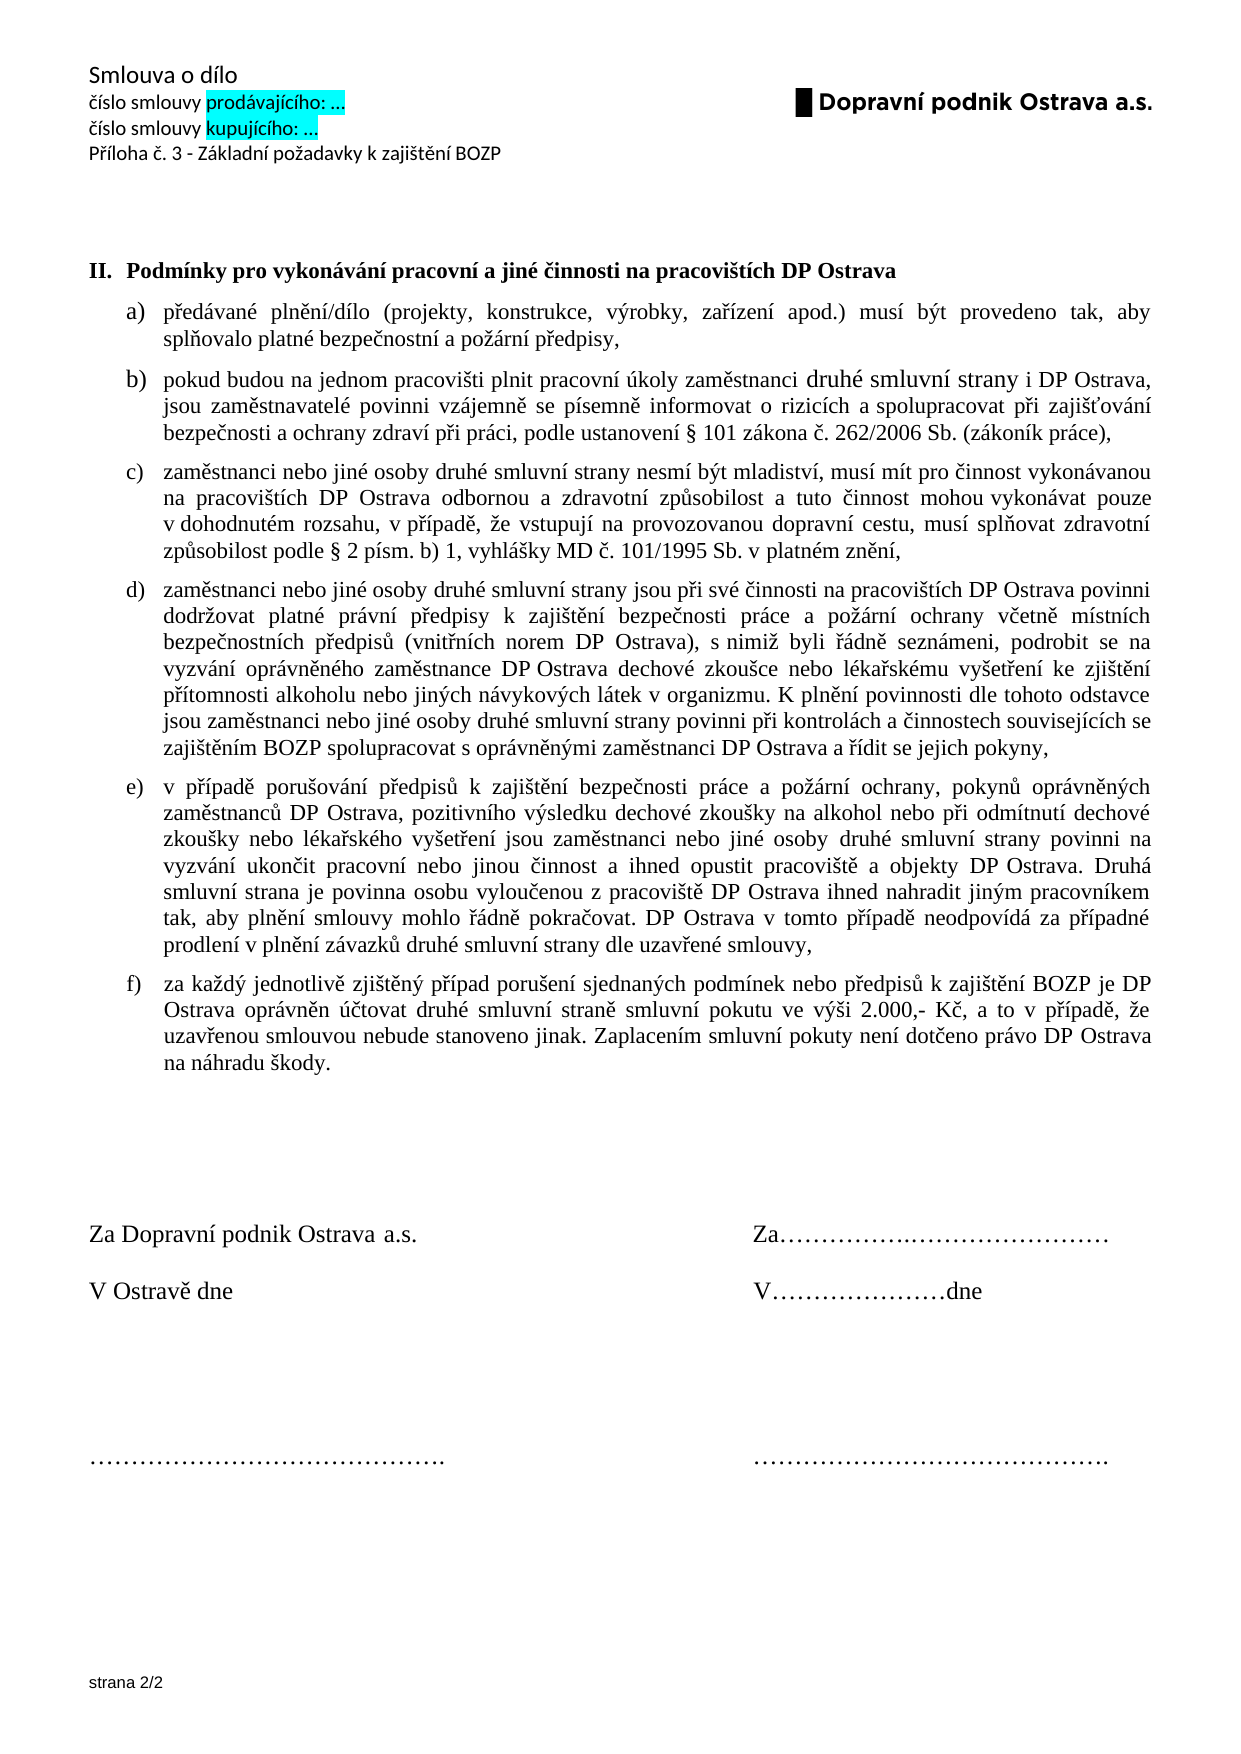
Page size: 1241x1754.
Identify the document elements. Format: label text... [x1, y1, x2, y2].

text e) v případě porušování předpisů k zajištění bezpečnosti práce a požární ochrany, pokynů oprávněných zaměstnanců DP Ostrava, pozitivního výsledku dechové zkoušky na alkohol nebo při odmítnutí dechové zkoušky nebo lékařského vyšetření jsou zaměstnanci nebo jiné osoby druhé smluvní strany povinni na vyzvání ukončit pracovní nebo jinou činnost a ihned opustit pracoviště a objekty DP Ostrava. Druhá smluvní strana je povinna osobu vyloučenou z pracoviště DP Ostrava ihned nahradit jiným pracovníkem tak, aby plnění smlouvy mohlo řádně pokračovat. DP Ostrava v tomto případě neodpovídá za případné prodlení v plnění závazků druhé smluvní strany dle uzavřené smlouvy, [126, 773, 1152, 957]
list zaměstnanci nebo jiné osoby druhé smluvní strany jsou při své činnosti na pracovištích DP Ostrava povinni dodržovat platné právní předpisy k zajištění bezpečnosti práce a požární ochrany včetně místních bezpečnostních předpisů (vnitřních norem DP Ostrava), s nimiž byli řádně seznámeni, podrobit se na vyzvání oprávněného zaměstnance DP Ostrava dechové zkoušce nebo lékařskému vyšetření ke zjištění přítomnosti alkoholu nebo jiných návykových látek v organizmu. K plnění povinnosti dle tohoto odstavce jsou zaměstnanci nebo jiné osoby druhé smluvní strany povinni při kontrolách a činnostech souvisejících se zajištěním BOZP spolupracovat s oprávněnými zaměstnanci DP Ostrava a řídit se jejich pokyny, [126, 576, 1152, 760]
list předávané plnění/dílo (projekty, konstrukce, výrobky, zařízení apod.) musí být provedeno tak, aby splňovalo platné bezpečnostní a požární předpisy, [126, 296, 1152, 351]
picture [795, 88, 1152, 117]
text f) za každý jednotlivě zjištěný případ porušení sjednaných podmínek nebo předpisů k zajištění BOZP je DP Ostrava oprávněn účtovat druhé smluvní straně smluvní pokutu ve výši 2.000,- Kč, a to v případě, že uzavřenou smlouvou nebude stanoveno jinak. Zaplacením smluvní pokuty není dotčeno právo DP Ostrava na náhradu škody. [126, 970, 1152, 1075]
list pokud budou na jednom pracovišti plnit pracovní úkoly zaměstnanci druhé smluvní strany i DP Ostrava, jsou zaměstnavatelé povinni vzájemně se písemně informovat o rizicích a spolupracovat při zajišťování bezpečnosti a ochrany zdraví při práci, podle ustanovení § 101 zákona č. 262/2006 Sb. (zákoník práce), [126, 364, 1152, 445]
text Za Dopravní podnik Ostrava a.s. Za…………….…………………… [89, 1219, 1152, 1248]
text II. Podmínky pro vykonávání pracovní a jiné činnosti na pracovištích DP Ostrava [89, 257, 1152, 284]
text ……………………………………. ……………………………………. [89, 1441, 1152, 1470]
text V Ostravě dne V…………………dne [89, 1276, 1152, 1305]
text c) zaměstnanci nebo jiné osoby druhé smluvní strany nesmí být mladiství, musí mít pro činnost vykonávanou na pracovištích DP Ostrava odbornou a zdravotní způsobilost a tuto činnost mohou vykonávat pouze v dohodnutém rozsahu, v případě, že vstupují na provozovanou dopravní cestu, musí splňovat zdravotní způsobilost podle § 2 písm. b) 1, vyhlášky MD č. 101/1995 Sb. v platném znění, [126, 458, 1152, 563]
